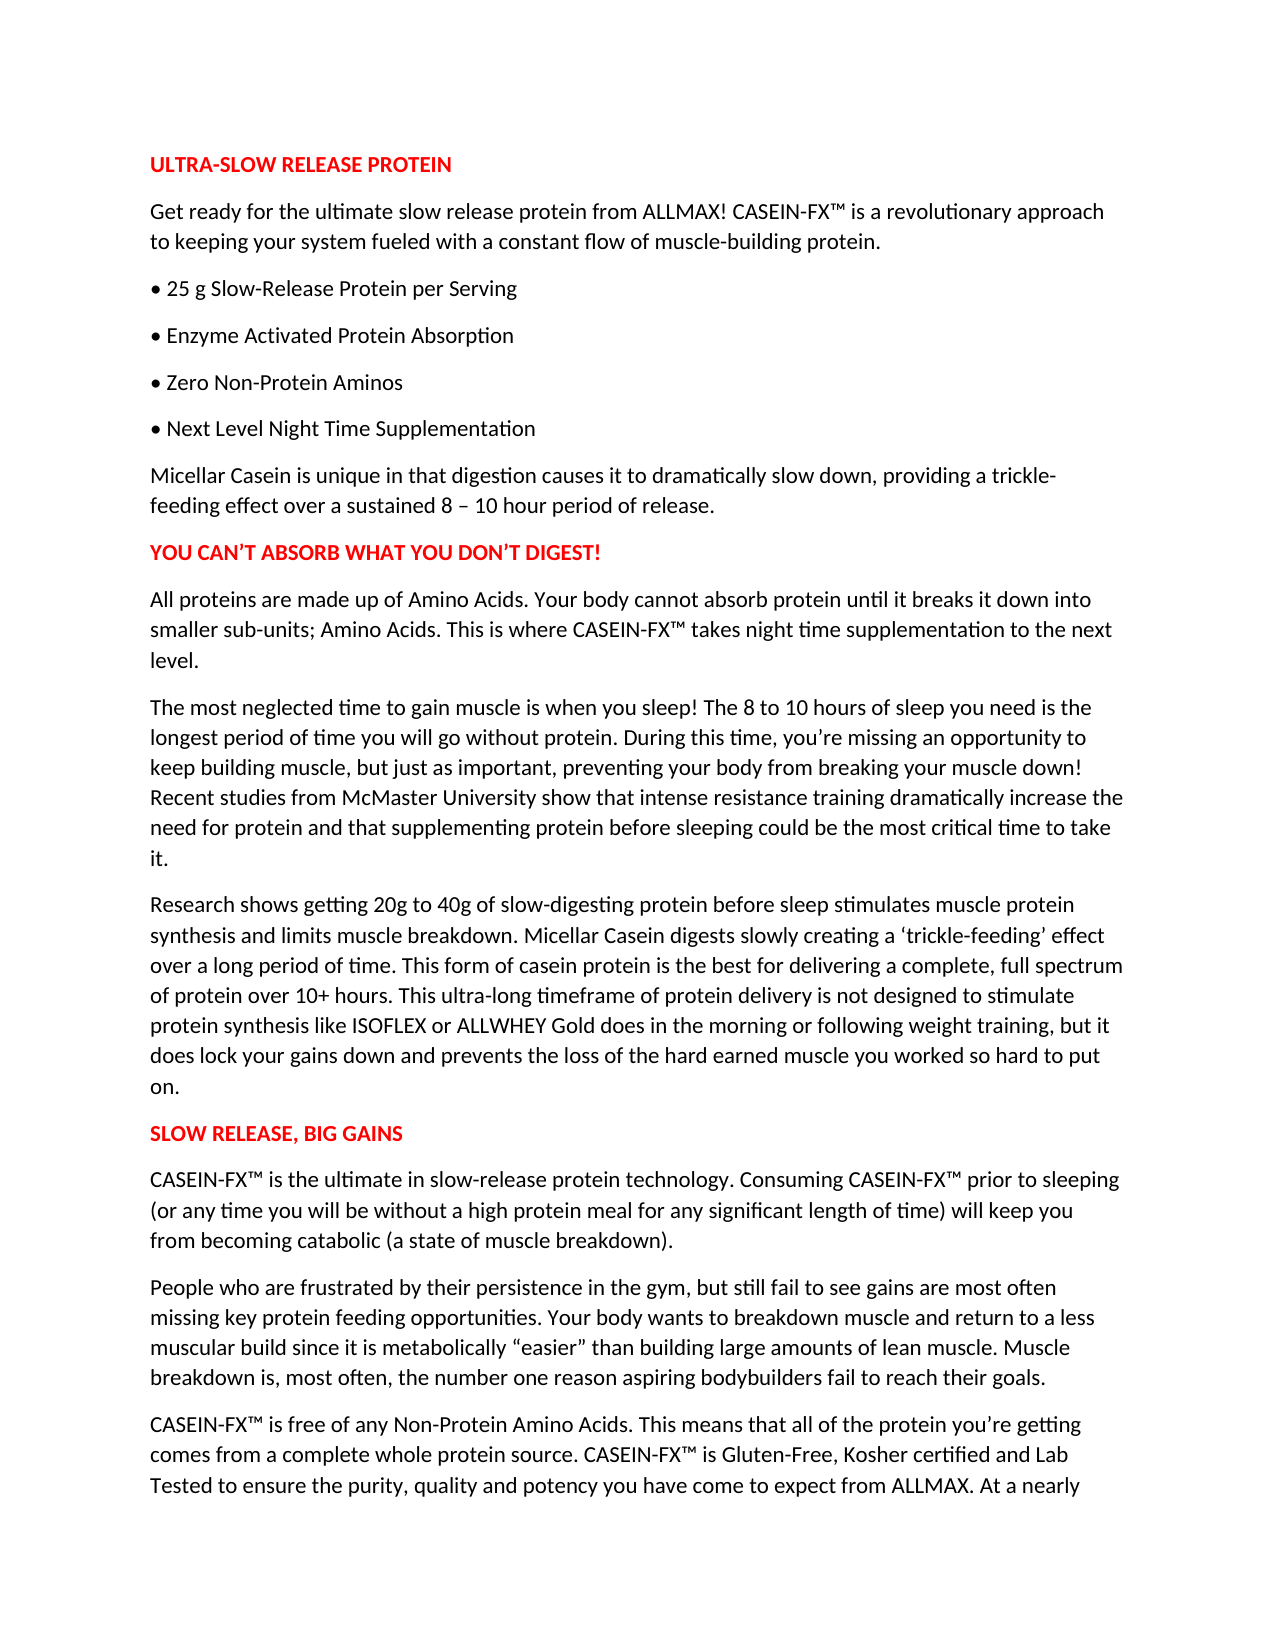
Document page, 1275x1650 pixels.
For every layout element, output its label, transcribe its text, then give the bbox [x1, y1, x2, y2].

text Get ready for the ultimate slow release protein from ALLMAX! CASEIN-FX™ is a revolutionary approach to keeping your system fueled with a constant flow of muscle-building protein. [150, 197, 1125, 255]
text SLOW RELEASE, BIG GAINS [150, 1119, 1125, 1147]
text YOU CAN’T ABSORB WHAT YOU DON’T DIGEST! [150, 538, 1125, 567]
text CASEIN-FX™ is the ultimate in slow-release protein technology. Consuming CASEIN-FX™ prior to sleeping (or any time you will be without a high protein meal for any significant length of time) will keep you from becoming catabolic (a state of muscle breakdown). [150, 1166, 1125, 1254]
text • Enzyme Activated Protein Absorption [150, 321, 1125, 349]
text • Next Level Night Time Supplementation [150, 414, 1125, 443]
text Micellar Casein is unique in that digestion causes it to dramatically slow down, providing a trickle-feeding effect over a sustained 8 – 10 hour period of release. [150, 461, 1125, 520]
text The most neglected time to gain muscle is when you sleep! The 8 to 10 hours of sleep you need is the longest period of time you will go without protein. During this time, you’re missing an opportunity to keep building muscle, but just as important, preventing your body from breaking your muscle down! Recent studies from McMaster University show that intense resistance training dramatically increase the need for protein and that supplementing protein before sleeping could be the most critical time to take it. [150, 693, 1125, 872]
text Research shows getting 20g to 40g of slow-digesting protein before sleep stimulates muscle protein synthesis and limits muscle breakdown. Micellar Casein digests slowly creating a ‘trickle-feeding’ effect over a long period of time. This form of casein protein is the best for delivering a complete, full spectrum of protein over 10+ hours. This ultra-long timeframe of protein delivery is not designed to stimulate protein synthesis like ISOFLEX or ALLWHEY Gold does in the morning or following weight training, but it does lock your gains down and prevents the loss of the hard earned muscle you worked so hard to put on. [150, 891, 1125, 1100]
text People who are frustrated by their persistence in the gym, but still fail to see gains are most often missing key protein feeding opportunities. Your body wants to breakdown muscle and return to a less muscular build since it is metabolically “easier” than building large amounts of lean muscle. Muscle breakdown is, most often, the number one reason aspiring bodybuilders fail to reach their goals. [150, 1273, 1125, 1392]
text • 25 g Slow-Release Protein per Serving [150, 274, 1125, 302]
text All proteins are made up of Amino Acids. Your body cannot absorb protein until it breaks it down into smaller sub-units; Amino Acids. This is where CASEIN-FX™ takes night time supplementation to the next level. [150, 585, 1125, 674]
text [150, 1410, 1125, 1499]
text ULTRA-SLOW RELEASE PROTEIN [150, 150, 1125, 178]
text • Zero Non-Protein Aminos [150, 368, 1125, 396]
